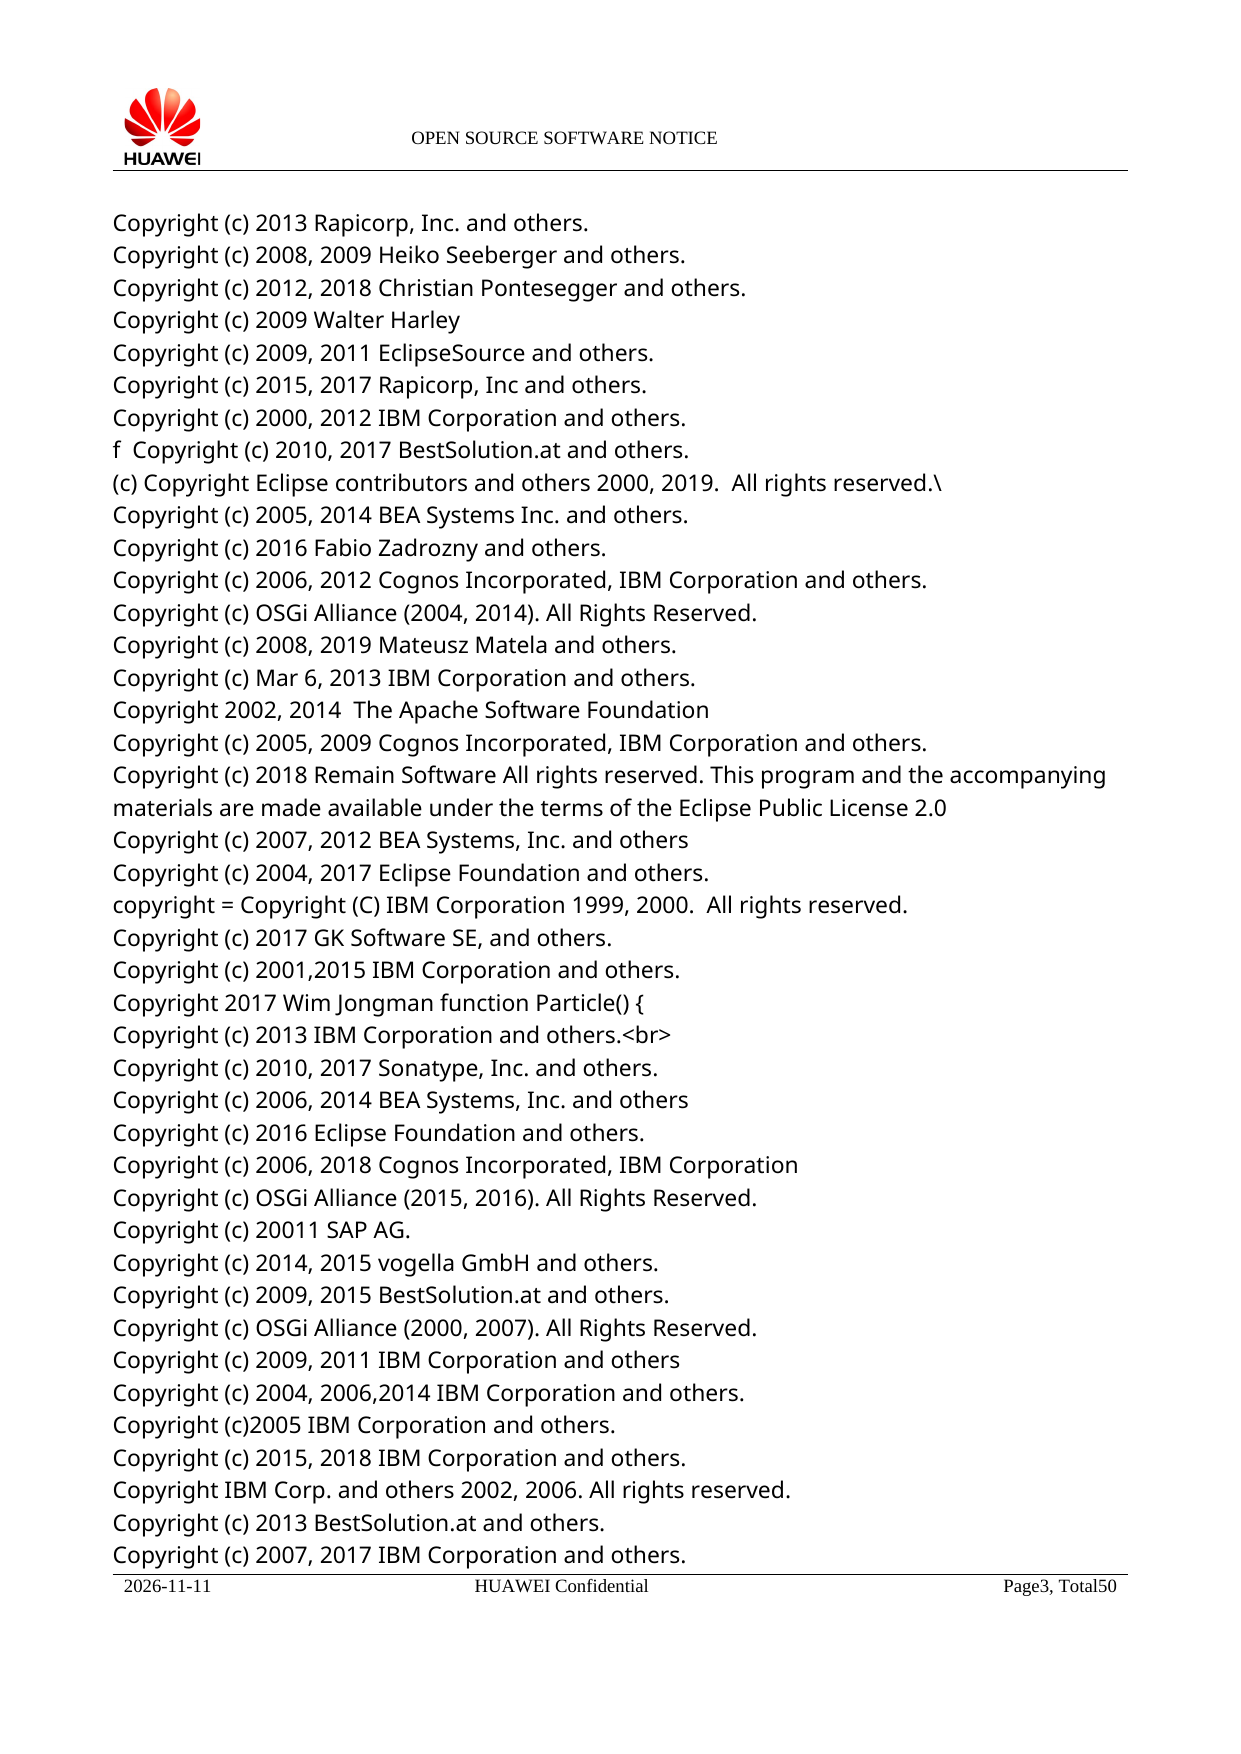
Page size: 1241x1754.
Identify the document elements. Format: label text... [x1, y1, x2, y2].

picture [124, 88, 201, 165]
